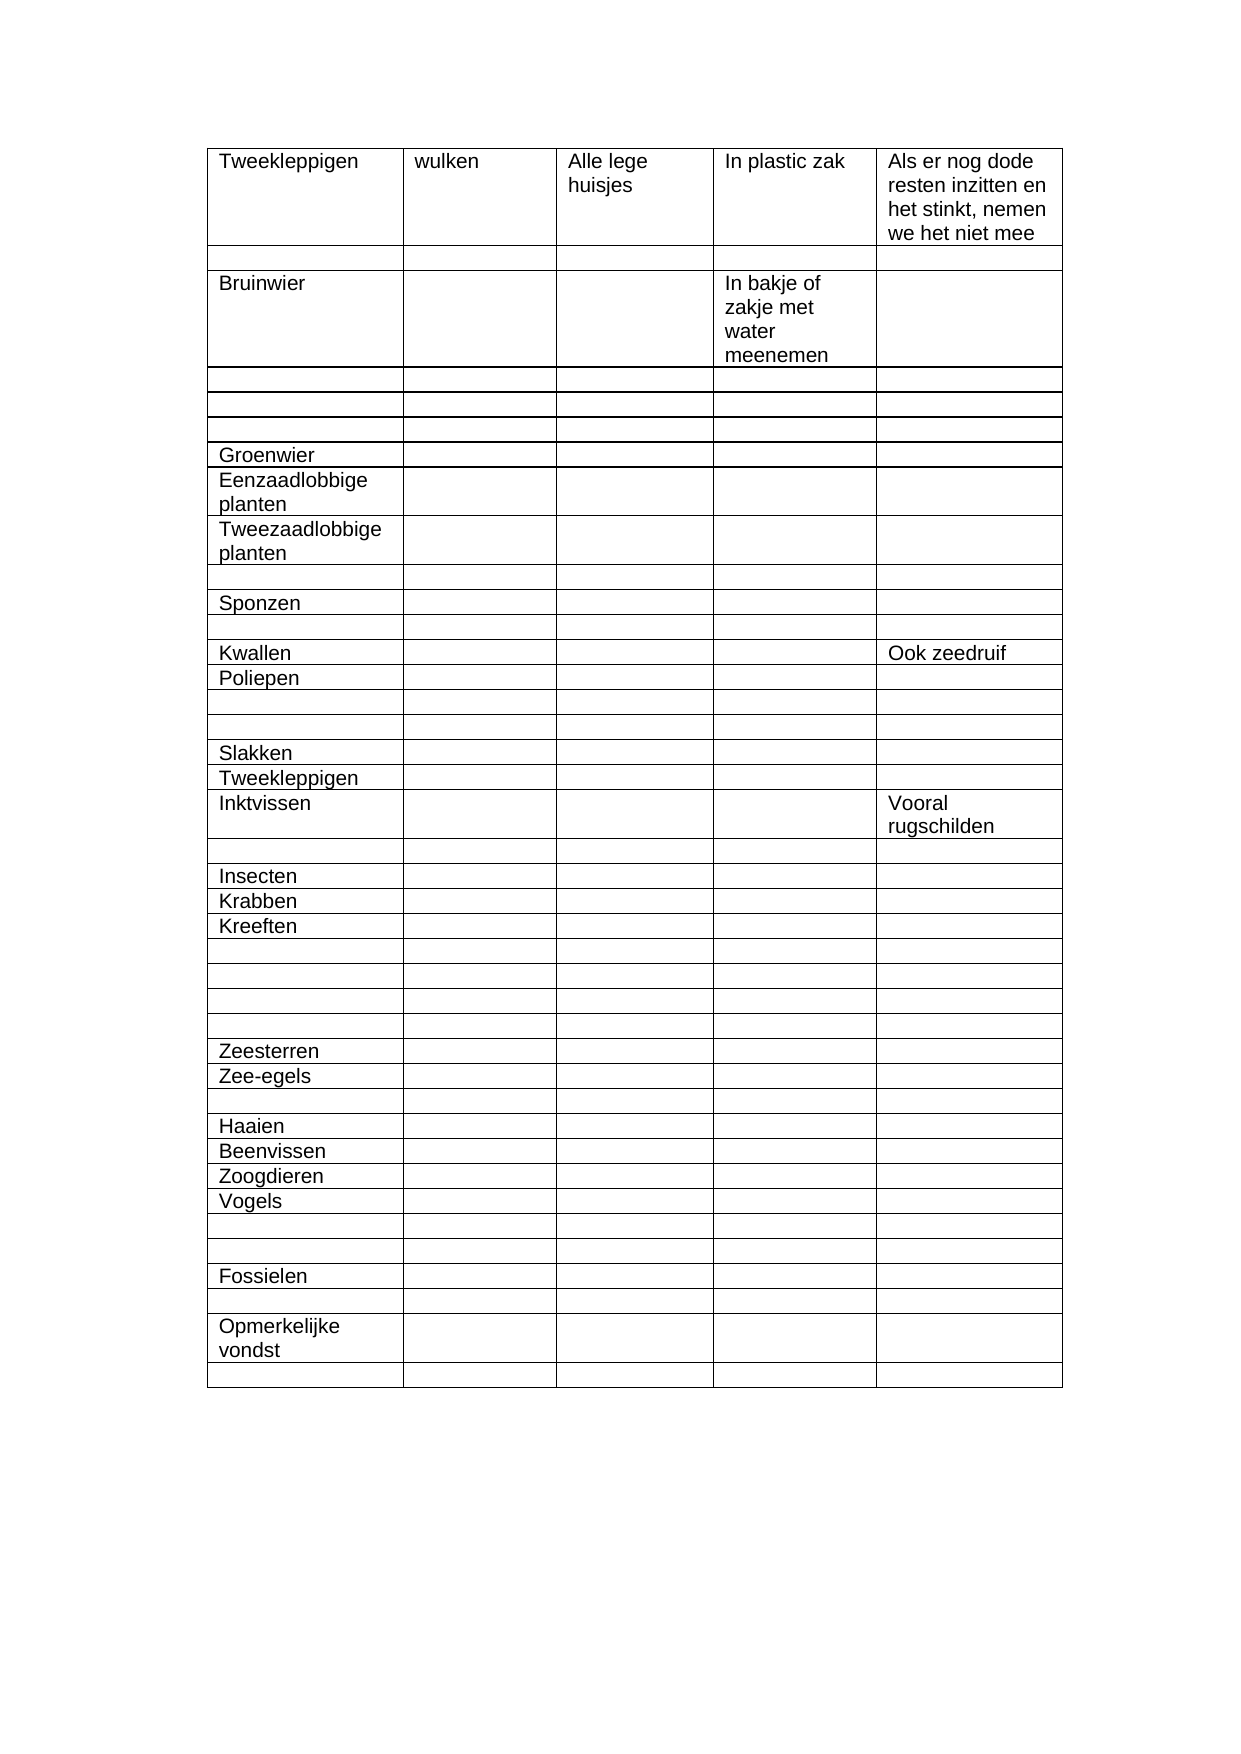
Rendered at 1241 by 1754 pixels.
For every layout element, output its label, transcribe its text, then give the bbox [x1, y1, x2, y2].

table_cell [557, 468, 713, 515]
table_cell [557, 790, 713, 838]
table_cell [557, 1039, 713, 1063]
table_cell [877, 889, 1062, 913]
table_cell [714, 1239, 876, 1263]
table_cell [877, 1139, 1062, 1163]
table_cell [714, 368, 876, 391]
table_cell [557, 1214, 713, 1238]
table_cell Groenwier [208, 443, 403, 466]
table_cell Zeesterren [208, 1039, 403, 1063]
table_cell [557, 590, 713, 614]
table_cell [557, 989, 713, 1013]
table_cell [877, 1214, 1062, 1238]
table_cell [877, 1014, 1062, 1038]
table_cell [404, 1064, 556, 1088]
table_cell [714, 864, 876, 888]
table_cell Tweezaadlobbige planten [208, 516, 403, 564]
table_cell [877, 590, 1062, 614]
table_cell [557, 615, 713, 639]
table_cell [557, 516, 713, 564]
table_cell Poliepen [208, 665, 403, 689]
table_cell [404, 590, 556, 614]
table_cell [404, 1089, 556, 1113]
table_cell [208, 715, 403, 739]
table_cell [714, 889, 876, 913]
table_cell [877, 690, 1062, 714]
table_cell [557, 1014, 713, 1038]
table_cell [404, 1189, 556, 1213]
table_cell [557, 246, 713, 269]
table_cell [877, 1264, 1062, 1288]
table_cell [714, 1114, 876, 1138]
table_cell [877, 565, 1062, 589]
table_cell [877, 368, 1062, 391]
table_cell [557, 964, 713, 988]
table_cell [404, 1314, 556, 1362]
table_cell Vooral rugschilden [877, 790, 1062, 838]
table_cell [557, 765, 713, 789]
table_cell [714, 393, 876, 416]
table_cell In plastic zak [714, 149, 876, 244]
table_cell [714, 1089, 876, 1113]
table_cell [208, 1014, 403, 1038]
table_cell [404, 516, 556, 564]
table_cell [557, 640, 713, 664]
table_cell Bruinwier [208, 271, 403, 366]
table_cell [714, 1014, 876, 1038]
table_cell [714, 1064, 876, 1088]
table_cell Insecten [208, 864, 403, 888]
table_cell [877, 443, 1062, 466]
table_cell Opmerkelijke vondst [208, 1314, 403, 1362]
table_cell [877, 468, 1062, 515]
table_cell [714, 443, 876, 466]
table_cell [404, 1363, 556, 1387]
table_cell [208, 565, 403, 589]
table_cell [877, 1089, 1062, 1113]
table_cell [208, 989, 403, 1013]
table_cell [404, 1164, 556, 1188]
table_cell [557, 271, 713, 366]
table_cell [404, 939, 556, 963]
table_cell [877, 271, 1062, 366]
table_cell [557, 1289, 713, 1313]
table_cell [714, 1264, 876, 1288]
table_cell [557, 864, 713, 888]
table_cell Slakken [208, 740, 403, 764]
table_cell [714, 989, 876, 1013]
table_cell [877, 393, 1062, 416]
table_cell [877, 864, 1062, 888]
table_cell Vogels [208, 1189, 403, 1213]
table_cell [714, 1164, 876, 1188]
table_cell [557, 889, 713, 913]
table_cell [404, 715, 556, 739]
table_cell [208, 1289, 403, 1313]
table_cell [404, 765, 556, 789]
table_cell [208, 939, 403, 963]
table_cell [208, 964, 403, 988]
table_cell [714, 1363, 876, 1387]
table_cell [877, 516, 1062, 564]
table_cell Kreeften [208, 914, 403, 938]
table_cell [208, 368, 403, 391]
table_cell [404, 1114, 556, 1138]
table_cell [404, 889, 556, 913]
table_cell [557, 368, 713, 391]
table_cell [877, 1289, 1062, 1313]
table_cell [404, 246, 556, 269]
table_cell Beenvissen [208, 1139, 403, 1163]
table_cell [404, 468, 556, 515]
table_cell [404, 964, 556, 988]
table_cell [714, 939, 876, 963]
table_cell Alle lege huisjes [557, 149, 713, 244]
table_cell In bakje of zakje met water meenemen [714, 271, 876, 366]
table_cell [208, 1239, 403, 1263]
table_cell Sponzen [208, 590, 403, 614]
table_cell [714, 690, 876, 714]
table_cell [404, 740, 556, 764]
table_cell [404, 1264, 556, 1288]
table_cell [877, 939, 1062, 963]
table_cell [714, 914, 876, 938]
table_cell [877, 1314, 1062, 1362]
table_cell [557, 740, 713, 764]
table_cell [557, 565, 713, 589]
table_cell [877, 665, 1062, 689]
table_cell [557, 665, 713, 689]
table_cell [404, 1139, 556, 1163]
table_cell [877, 914, 1062, 938]
table_cell [404, 1214, 556, 1238]
table_cell [404, 989, 556, 1013]
table_cell [404, 393, 556, 416]
table_cell [404, 418, 556, 441]
table_cell [404, 271, 556, 366]
table_cell [877, 615, 1062, 639]
table_cell [714, 418, 876, 441]
table_cell [557, 1164, 713, 1188]
table_cell [714, 615, 876, 639]
table_cell [714, 1289, 876, 1313]
table_cell [714, 640, 876, 664]
table_cell [557, 715, 713, 739]
table_cell Eenzaadlobbige planten [208, 468, 403, 515]
table_cell [714, 1214, 876, 1238]
table_cell [714, 964, 876, 988]
table_cell [208, 418, 403, 441]
table_cell [877, 964, 1062, 988]
table_cell [557, 1189, 713, 1213]
table_cell [557, 1064, 713, 1088]
table_cell [404, 1014, 556, 1038]
table_cell [557, 1239, 713, 1263]
table_cell [714, 790, 876, 838]
table_cell [557, 443, 713, 466]
table_cell [714, 246, 876, 269]
table_cell [557, 1314, 713, 1362]
table_cell [208, 839, 403, 863]
table_cell [714, 1039, 876, 1063]
table_cell [877, 418, 1062, 441]
table_cell [877, 1064, 1062, 1088]
table_cell [877, 839, 1062, 863]
table_cell [208, 1089, 403, 1113]
table_cell [877, 989, 1062, 1013]
table_cell [404, 640, 556, 664]
table_cell [404, 790, 556, 838]
table_cell [557, 939, 713, 963]
table_cell [714, 516, 876, 564]
table_cell [404, 690, 556, 714]
table_cell [557, 1363, 713, 1387]
table_cell [557, 418, 713, 441]
table_cell [877, 1239, 1062, 1263]
table_cell [877, 1114, 1062, 1138]
table_cell [557, 839, 713, 863]
table_cell [557, 1089, 713, 1113]
table_cell [714, 468, 876, 515]
table_cell [877, 1189, 1062, 1213]
table_cell [714, 740, 876, 764]
table_cell [557, 393, 713, 416]
table_cell [404, 443, 556, 466]
table_cell [714, 839, 876, 863]
table_cell [404, 615, 556, 639]
table_cell [208, 1363, 403, 1387]
table_cell [208, 393, 403, 416]
table_cell [877, 715, 1062, 739]
table_cell [557, 914, 713, 938]
table_cell [404, 565, 556, 589]
table_cell [714, 590, 876, 614]
table_cell [404, 1239, 556, 1263]
table_cell wulken [404, 149, 556, 244]
table_cell [877, 246, 1062, 269]
table_cell [877, 1164, 1062, 1188]
table_cell [714, 1139, 876, 1163]
table_cell [208, 1214, 403, 1238]
table_cell [877, 740, 1062, 764]
table_cell Zoogdieren [208, 1164, 403, 1188]
table_cell [404, 914, 556, 938]
table_cell Inktvissen [208, 790, 403, 838]
table_cell Als er nog dode resten inzitten en het stinkt, nemen we het niet mee [877, 149, 1062, 244]
table_cell [714, 565, 876, 589]
table_cell [877, 1363, 1062, 1387]
table_cell [208, 615, 403, 639]
table_cell [404, 864, 556, 888]
table_cell Haaien [208, 1114, 403, 1138]
table_cell [557, 690, 713, 714]
table_cell [714, 665, 876, 689]
table_cell [714, 715, 876, 739]
table_cell [877, 765, 1062, 789]
table_cell [557, 1139, 713, 1163]
table_cell [714, 1189, 876, 1213]
table_cell Tweekleppigen [208, 149, 403, 244]
table_cell [404, 665, 556, 689]
table_cell [877, 1039, 1062, 1063]
table_cell Tweekleppigen [208, 765, 403, 789]
table_cell [404, 1039, 556, 1063]
table_cell [208, 690, 403, 714]
table_cell [208, 246, 403, 269]
table_cell Zee-egels [208, 1064, 403, 1088]
table_cell [714, 1314, 876, 1362]
table_cell Ook zeedruif [877, 640, 1062, 664]
table_cell [557, 1264, 713, 1288]
table_cell [404, 368, 556, 391]
table_cell Fossielen [208, 1264, 403, 1288]
table_cell [404, 1289, 556, 1313]
table_cell Krabben [208, 889, 403, 913]
table_cell [557, 1114, 713, 1138]
table_cell [714, 765, 876, 789]
table_cell Kwallen [208, 640, 403, 664]
table_cell [404, 839, 556, 863]
